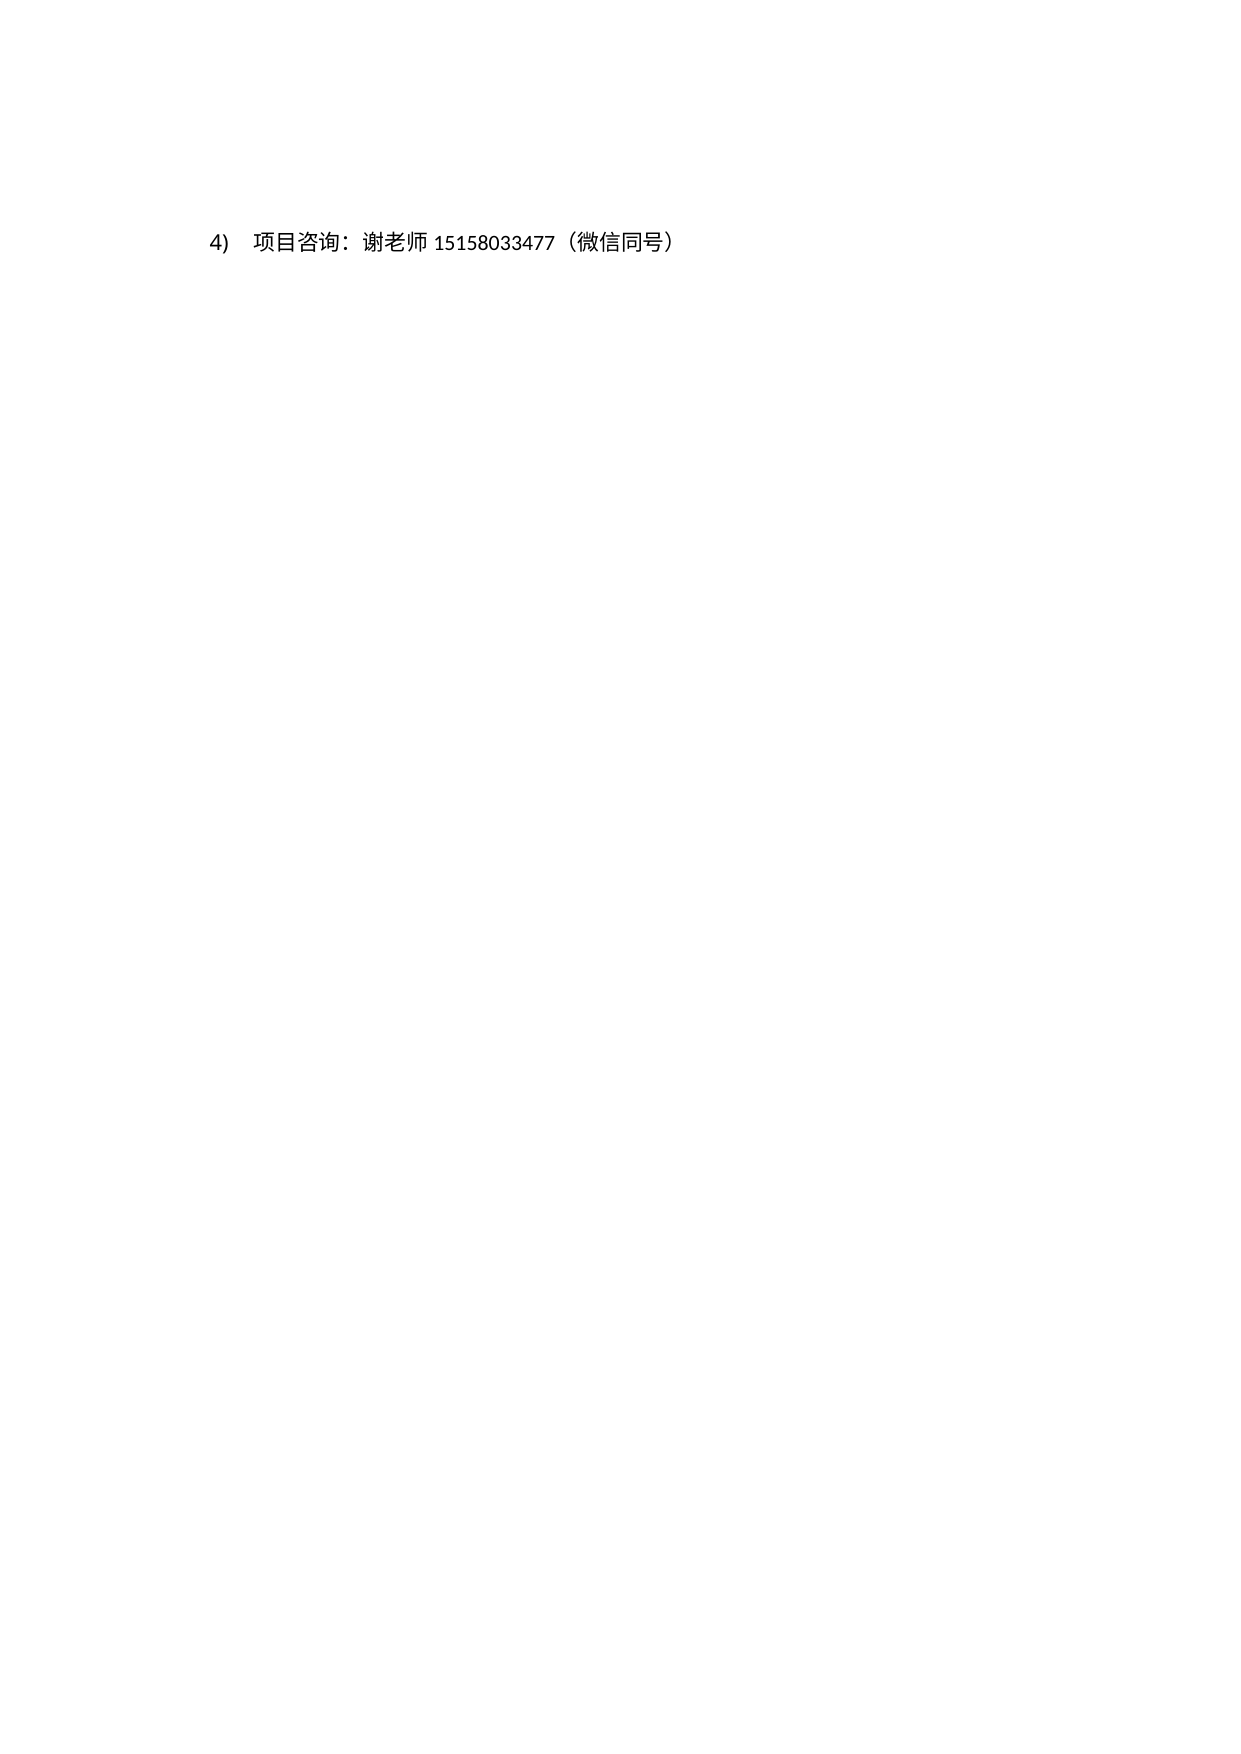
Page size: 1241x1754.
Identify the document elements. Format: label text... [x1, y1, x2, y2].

list 项目咨询：谢老师 15158033477（微信同号） [209, 225, 1053, 257]
